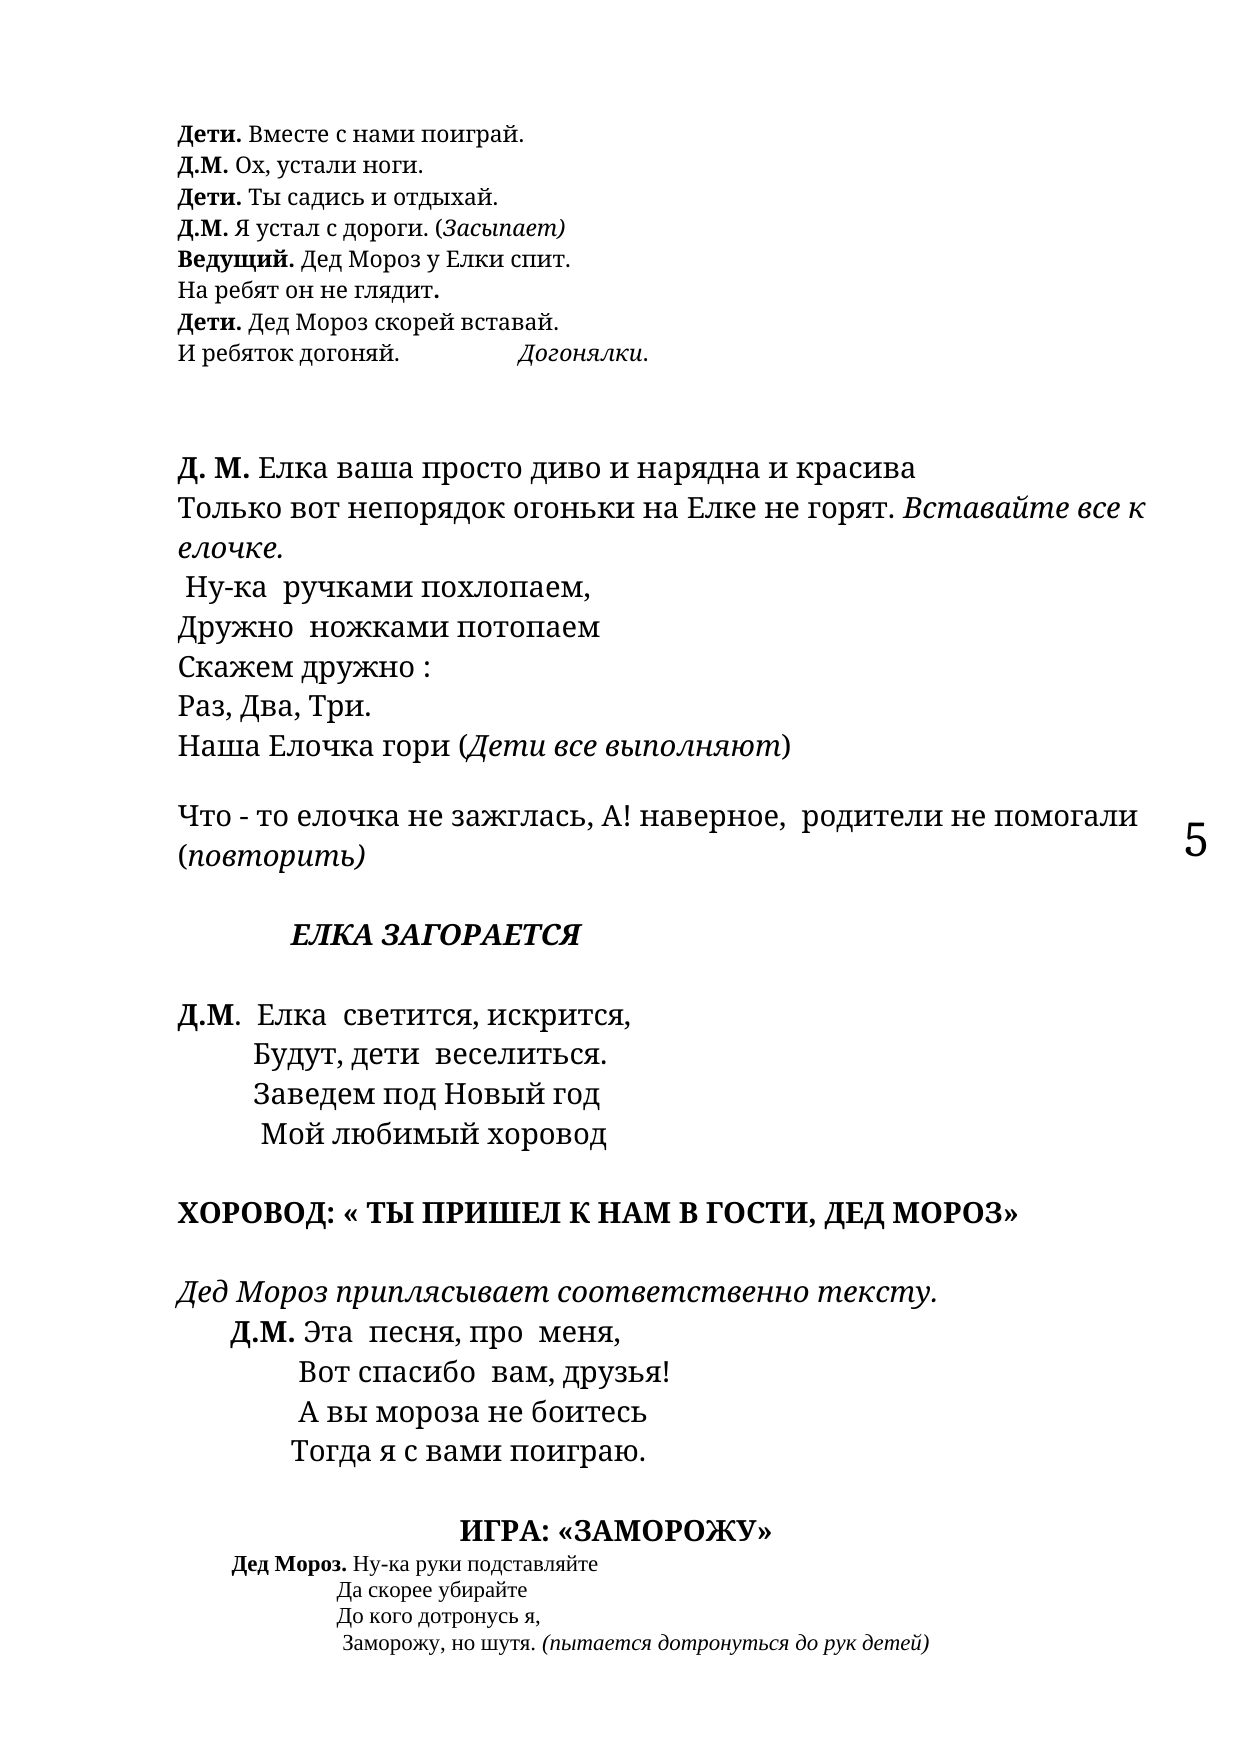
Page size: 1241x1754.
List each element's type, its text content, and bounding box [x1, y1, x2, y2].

text ЕЛКА ЗАГОРАЕТСЯ [177, 914, 1152, 954]
text Скажем дружно : Раз, Два, Три. Наша Елочка гори (Дети все выполняют) [177, 646, 1152, 796]
text Тогда я с вами поиграю. ИГРА: «ЗАМОРОЖУ» [177, 1431, 1152, 1549]
text Дед Мороз. Ну-ка руки подставляйте [177, 1549, 1152, 1576]
text Д.М. Елка светится, искрится, [177, 994, 1152, 1034]
text Только вот непорядок огоньки на Елке не горят. Вставайте все к елочке. [177, 487, 1152, 567]
text Д.М. Эта песня, про меня, [177, 1311, 1152, 1351]
text Что - то елочка не зажглась, А! наверное, родители не помогали (повторить) [177, 796, 1152, 875]
text Будут, дети веселиться. [177, 1034, 1152, 1073]
text Дружно ножками потопаем [177, 606, 1152, 646]
text Д. М. Елка ваша просто диво и нарядна и красива [177, 447, 1152, 487]
text Дети. Дед Мороз скорей вставай. И ребяток догоняй. Догонялки. [177, 306, 1152, 368]
text До кого дотронусь я, [177, 1602, 1152, 1629]
text Ведущий. Дед Мороз у Елки спит. На ребят он не глядит. [177, 243, 1152, 306]
text Заморожу, но шутя. (пытается дотронуться до рук детей) [177, 1629, 1152, 1655]
text Дед Мороз приплясывает соответственно тексту. [177, 1272, 1152, 1311]
text ХОРОВОД: « ТЫ ПРИШЕЛ К НАМ В ГОСТИ, ДЕД МОРОЗ» [177, 1192, 1152, 1232]
text Ну-ка ручками похлопаем, [177, 567, 1152, 606]
text Заведем под Новый год [177, 1073, 1152, 1113]
text Мой любимый хоровод [177, 1113, 1152, 1153]
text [177, 118, 1152, 243]
text Вот спасибо вам, друзья! [177, 1351, 1152, 1391]
text А вы мороза не боитесь [177, 1391, 1152, 1431]
text Да скорее убирайте [177, 1576, 1152, 1602]
